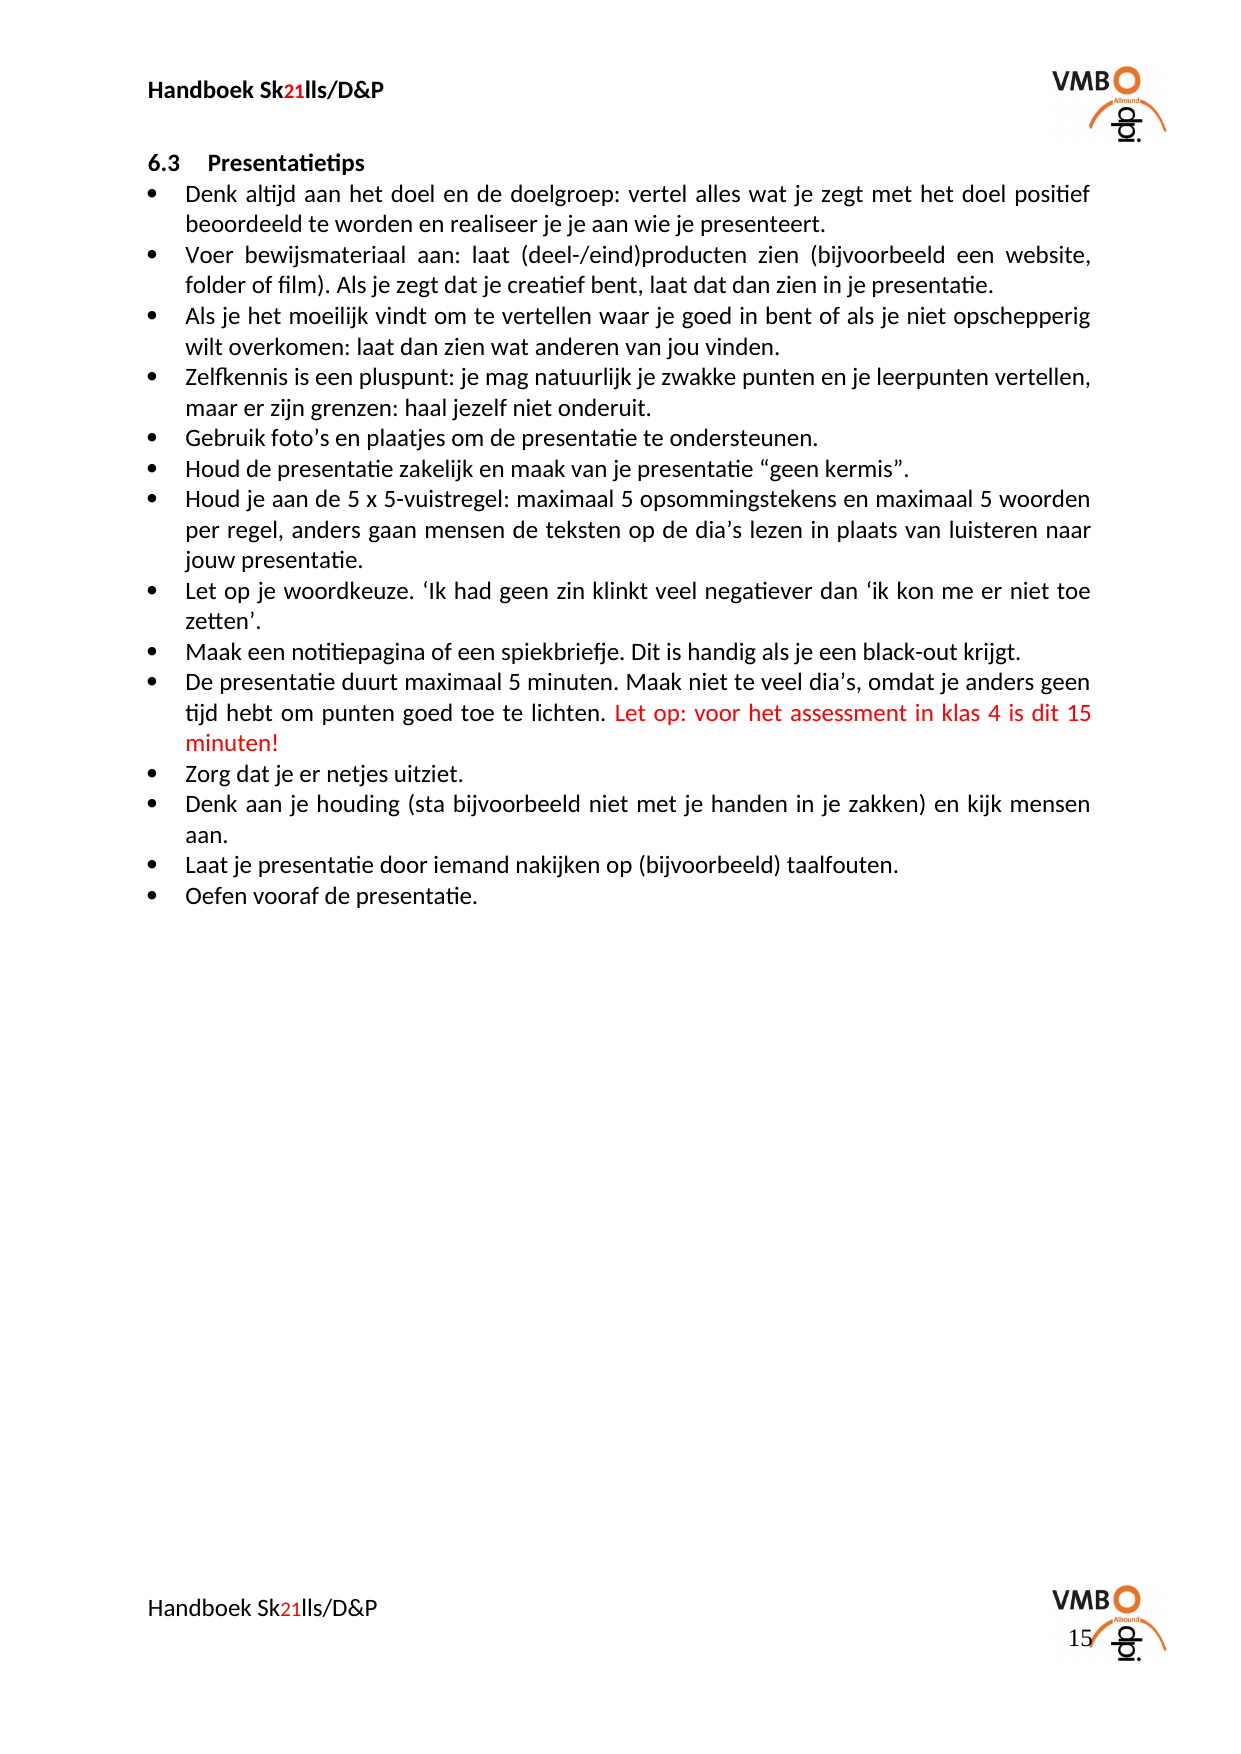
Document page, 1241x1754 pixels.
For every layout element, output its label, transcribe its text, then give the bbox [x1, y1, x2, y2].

list Houd de presentatie zakelijk en maak van je presentatie “geen kermis”. [148, 453, 1093, 483]
list Houd je aan de 5 x 5-vuistregel: maximaal 5 opsommingstekens en maximaal 5 woorden per regel, anders gaan mensen de teksten op de dia’s lezen in plaats van luisteren naar jouw presentatie. [148, 483, 1093, 575]
list Voer bewijsmateriaal aan: laat (deel-/eind)producten zien (bijvoorbeeld een website, folder of film). Als je zegt dat je creatief bent, laat dat dan zien in je presentatie. [148, 239, 1093, 300]
picture [1049, 64, 1170, 147]
subtitle Presentatietips [148, 148, 1093, 178]
list Gebruik foto’s en plaatjes om de presentatie te ondersteunen. [148, 422, 1093, 453]
picture [1049, 1582, 1170, 1666]
list Zelfkennis is een pluspunt: je mag natuurlijk je zwakke punten en je leerpunten vertellen, maar er zijn grenzen: haal jezelf niet onderuit. [148, 361, 1093, 422]
list Denk aan je houding (sta bijvoorbeeld niet met je handen in je zakken) en kijk mensen aan. [148, 788, 1093, 849]
list Maak een notitiepagina of een spiekbriefje. Dit is handig als je een black-out krijgt. [148, 636, 1093, 666]
list Oefen vooraf de presentatie. [148, 880, 1093, 911]
list Let op je woordkeuze. ‘Ik had geen zin klinkt veel negatiever dan ‘ik kon me er niet toe zetten’. [148, 575, 1093, 636]
list Denk altijd aan het doel en de doelgroep: vertel alles wat je zegt met het doel positief beoordeeld te worden en realiseer je je aan wie je presenteert. [148, 178, 1093, 239]
list Als je het moeilijk vindt om te vertellen waar je goed in bent of als je niet opschepperig wilt overkomen: laat dan zien wat anderen van jou vinden. [148, 300, 1093, 361]
list Laat je presentatie door iemand nakijken op (bijvoorbeeld) taalfouten. [148, 849, 1093, 880]
list De presentatie duurt maximaal 5 minuten. Maak niet te veel dia’s, omdat je anders geen tijd hebt om punten goed toe te lichten. Let op: voor het assessment in klas 4 is dit 15 minuten! [148, 666, 1093, 758]
list Zorg dat je er netjes uitziet. [148, 758, 1093, 788]
